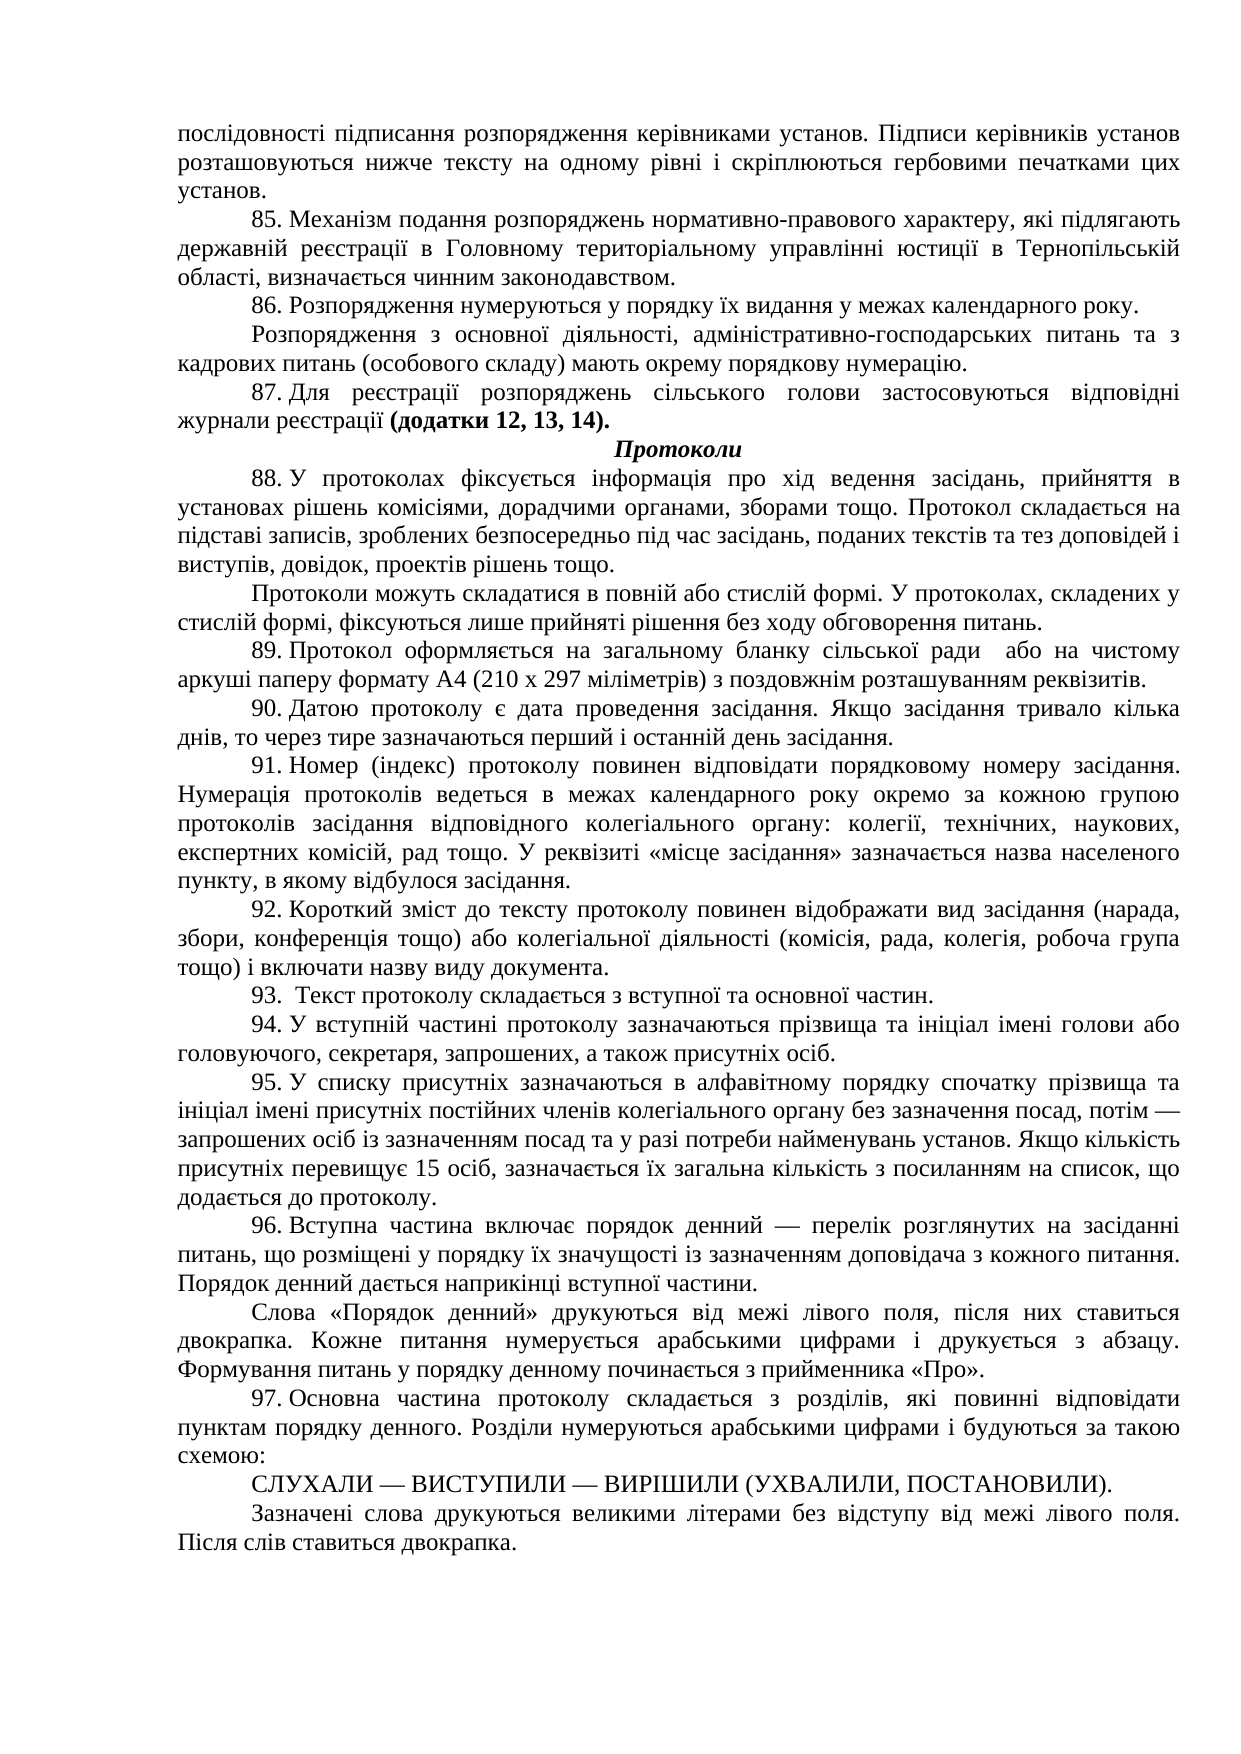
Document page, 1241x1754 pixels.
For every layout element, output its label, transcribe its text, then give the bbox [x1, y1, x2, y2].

text 96. Вступна частина включає порядок денний — перелік розглянутих на засіданні питань, що розміщені у порядку їх значущості із зазначенням доповідача з кожного питання. Порядок денний дається наприкінці вступної частини. [177, 1211, 1181, 1297]
text 88. У протоколах фіксується інформація про хід ведення засідань, прийняття в установах рішень комісіями, дорадчими органами, зборами тощо. Протокол складається на підставі записів, зроблених безпосередньо під час засідань, поданих текстів та тез доповідей і виступів, довідок, проектів рішень тощо. [177, 463, 1181, 578]
text 97. Основна частина протоколу складається з розділів, які повинні відповідати пунктам порядку денного. Розділи нумеруються арабськими цифрами і будуються за такою схемою: [177, 1383, 1181, 1469]
text Розпорядження з основної діяльності, адміністративно-господарських питань та з кадрових питань (особового складу) мають окрему порядкову нумерацію. [177, 319, 1181, 377]
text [177, 118, 1181, 204]
text Зазначені слова друкуються великими літерами без відступу від межі лівого поля. Після слів ставиться двокрапка. [177, 1498, 1181, 1556]
text 89. Протокол оформляється на загальному бланку сільської ради або на чистому аркуші паперу формату А4 (210 х 297 міліметрів) з поздовжнім розташуванням реквізитів. [177, 636, 1181, 693]
text 92. Короткий зміст до тексту протоколу повинен відображати вид засідання (нарада, збори, конференція тощо) або колегіальної діяльності (комісія, рада, колегія, робоча група тощо) і включати назву виду документа. [177, 894, 1181, 981]
text 93. Текст протоколу складається з вступної та основної частин. [177, 981, 1181, 1009]
text 87. Для реєстрації розпоряджень сільського голови застосовуються відповідні журнали реєстрації (додатки 12, 13, 14). [177, 377, 1181, 434]
text 91. Номер (індекс) протоколу повинен відповідати порядковому номеру засідання. Нумерація протоколів ведеться в межах календарного року окремо за кожною групою протоколів засідання відповідного колегіального органу: колегії, технічних, наукових, експертних комісій, рад тощо. У реквізиті «місце засідання» зазначається назва населеного пункту, в якому відбулося засідання. [177, 751, 1181, 894]
text Протоколи [177, 434, 1181, 463]
text СЛУХАЛИ — ВИСТУПИЛИ — ВИРІШИЛИ (УХВАЛИЛИ, ПОСТАНОВИЛИ). [177, 1469, 1181, 1498]
text 85. Механізм подання розпоряджень нормативно-правового характеру, які підлягають державній реєстрації в Головному територіальному управлінні юстиції в Тернопільській області, визначається чинним законодавством. [177, 204, 1181, 291]
text 86. Розпорядження нумеруються у порядку їх видання у межах календарного року. [177, 291, 1181, 319]
text 94. У вступній частині протоколу зазначаються прізвища та ініціал імені голови або головуючого, секретаря, запрошених, а також присутніх осіб. [177, 1009, 1181, 1067]
text 95. У списку присутніх зазначаються в алфавітному порядку спочатку прізвища та ініціал імені присутніх постійних членів колегіального органу без зазначення посад, потім — запрошених осіб із зазначенням посад та у разі потреби найменувань установ. Якщо кількість присутніх перевищує 15 осіб, зазначається їх загальна кількість з посиланням на список, що додається до протоколу. [177, 1067, 1181, 1211]
text 90. Датою протоколу є дата проведення засідання. Якщо засідання тривало кілька днів, то через тире зазначаються перший і останній день засідання. [177, 693, 1181, 751]
text Протоколи можуть складатися в повній або стислій формі. У протоколах, складених у стислій формі, фіксуються лише прийняті рішення без ходу обговорення питань. [177, 578, 1181, 636]
text Слова «Порядок денний» друкуються від межі лівого поля, після них ставиться двокрапка. Кожне питання нумерується арабськими цифрами і друкується з абзацу. Формування питань у порядку денному починається з прийменника «Про». [177, 1297, 1181, 1383]
